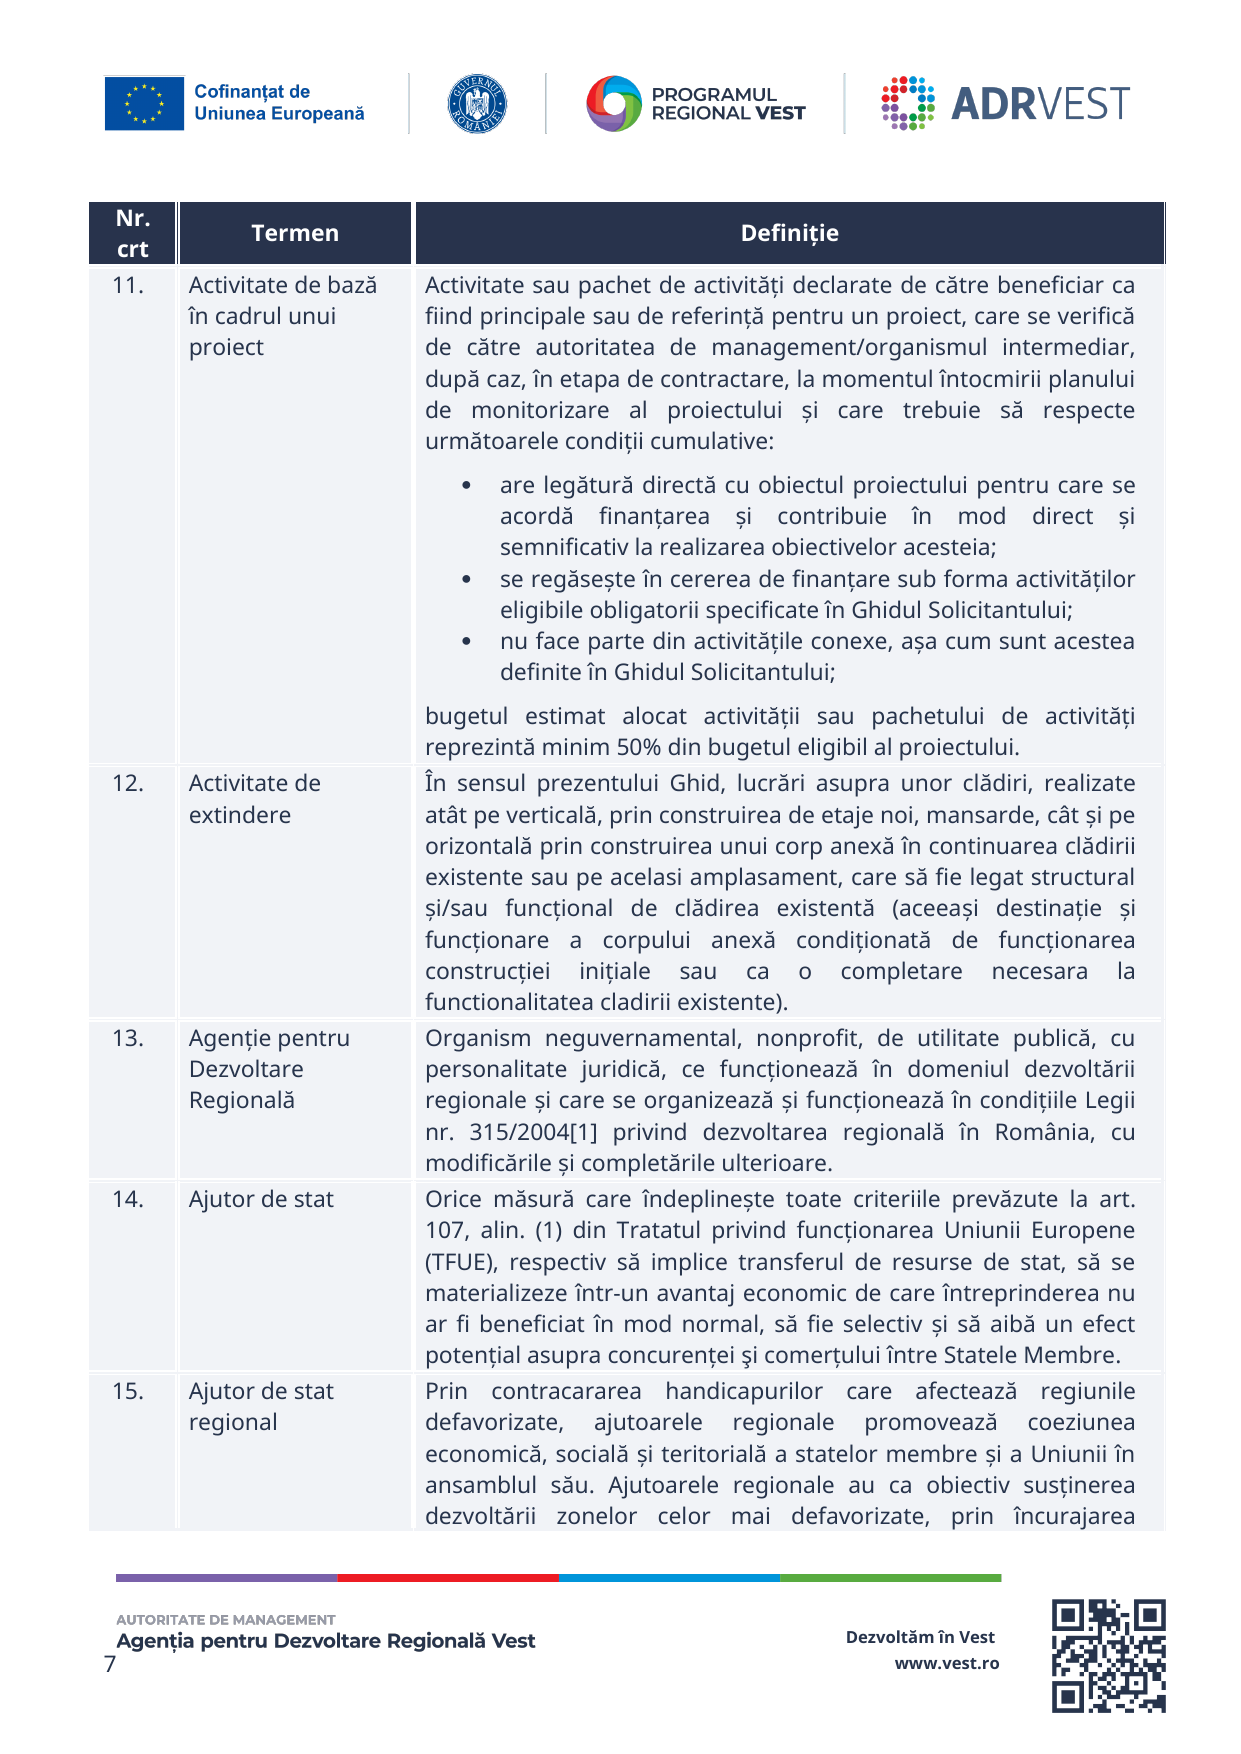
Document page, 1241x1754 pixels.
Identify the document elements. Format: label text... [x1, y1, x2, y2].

table_header Nr. crt [89, 202, 175, 264]
table_cell [89, 1022, 175, 1178]
table_cell [89, 1375, 177, 1531]
picture [781, 1574, 1061, 1582]
table_header Termen [180, 202, 411, 264]
table_cell Ajutor de stat [180, 1183, 411, 1370]
table_cell [89, 767, 175, 1017]
table_cell Orice măsură care îndeplinește toate criteriile prevăzute la art. 107, alin. (1) din Tratatul privind funcționarea Uniunii Europene (TFUE), respectiv să implice transferul de resurse de stat, să se materializeze într-un avantaj economic de care întreprinderea nu ar fi beneficiat în mod normal, să fie selectiv și să aibă un efect potențial asupra concurenței şi comerțului între Statele Membre. [414, 1178, 1166, 1370]
table_cell Activitate sau pachet de activități declarate de către beneficiar ca fiind principale sau de referință pentru un proiect, care se verifică de către autoritatea de management/organismul intermediar, după caz, în etapa de contractare, la momentul întocmirii planului de monitorizare al proiectului și care trebuie să respecte următoarele condiții cumulative: are legătură directă cu obiectul proiectului pentru care se acordă finanțarea și contribuie în mod direct și semnificativ la realizarea obiectivelor acesteia; se regăsește în cererea de finanțare sub forma activităților eligibile obligatorii specificate în Ghidul Solicitantului; nu face parte din activitățile conexe, așa cum sunt acestea definite în Ghidul Solicitantului; bugetul estimat alocat activității sau pachetului de activități reprezintă minim 50% din bugetul eligibil al proiectului. [414, 264, 1166, 763]
picture [1043, 1591, 1174, 1722]
picture [56, 1574, 558, 1582]
table_header Definiție [416, 202, 1164, 264]
table_cell [89, 1183, 175, 1370]
table_cell Activitate de extindere [180, 767, 411, 1017]
table_cell Organism neguvernamental, nonprofit, de utilitate publică, cu personalitate juridică, ce funcționează în domeniul dezvoltării regionale şi care se organizează şi funcționează în condițiile Legii nr. 315/2004[1] privind dezvoltarea regională în România, cu modificările şi completările ulterioare. [414, 1017, 1166, 1178]
picture [103, 73, 1131, 134]
table_cell [89, 269, 175, 763]
table_cell Activitate de bază în cadrul unui proiect [180, 269, 411, 763]
table_cell Ajutor de stat regional [177, 1370, 413, 1531]
table_cell În sensul prezentului Ghid, lucrări asupra unor clădiri, realizate atât pe verticală, prin construirea de etaje noi, mansarde, cât şi pe orizontală prin construirea unui corp anexă în continuarea clădirii existente sau pe acelasi amplasament, care să fie legat structural şi/sau funcțional de clădirea existentă (aceeaşi destinație şi funcționare a corpului anexă condiționată de funcționarea construcției inițiale sau ca o completare necesara la functionalitatea cladirii existente). [414, 763, 1166, 1017]
table_cell Agenție pentru Dezvoltare Regională [180, 1022, 411, 1178]
